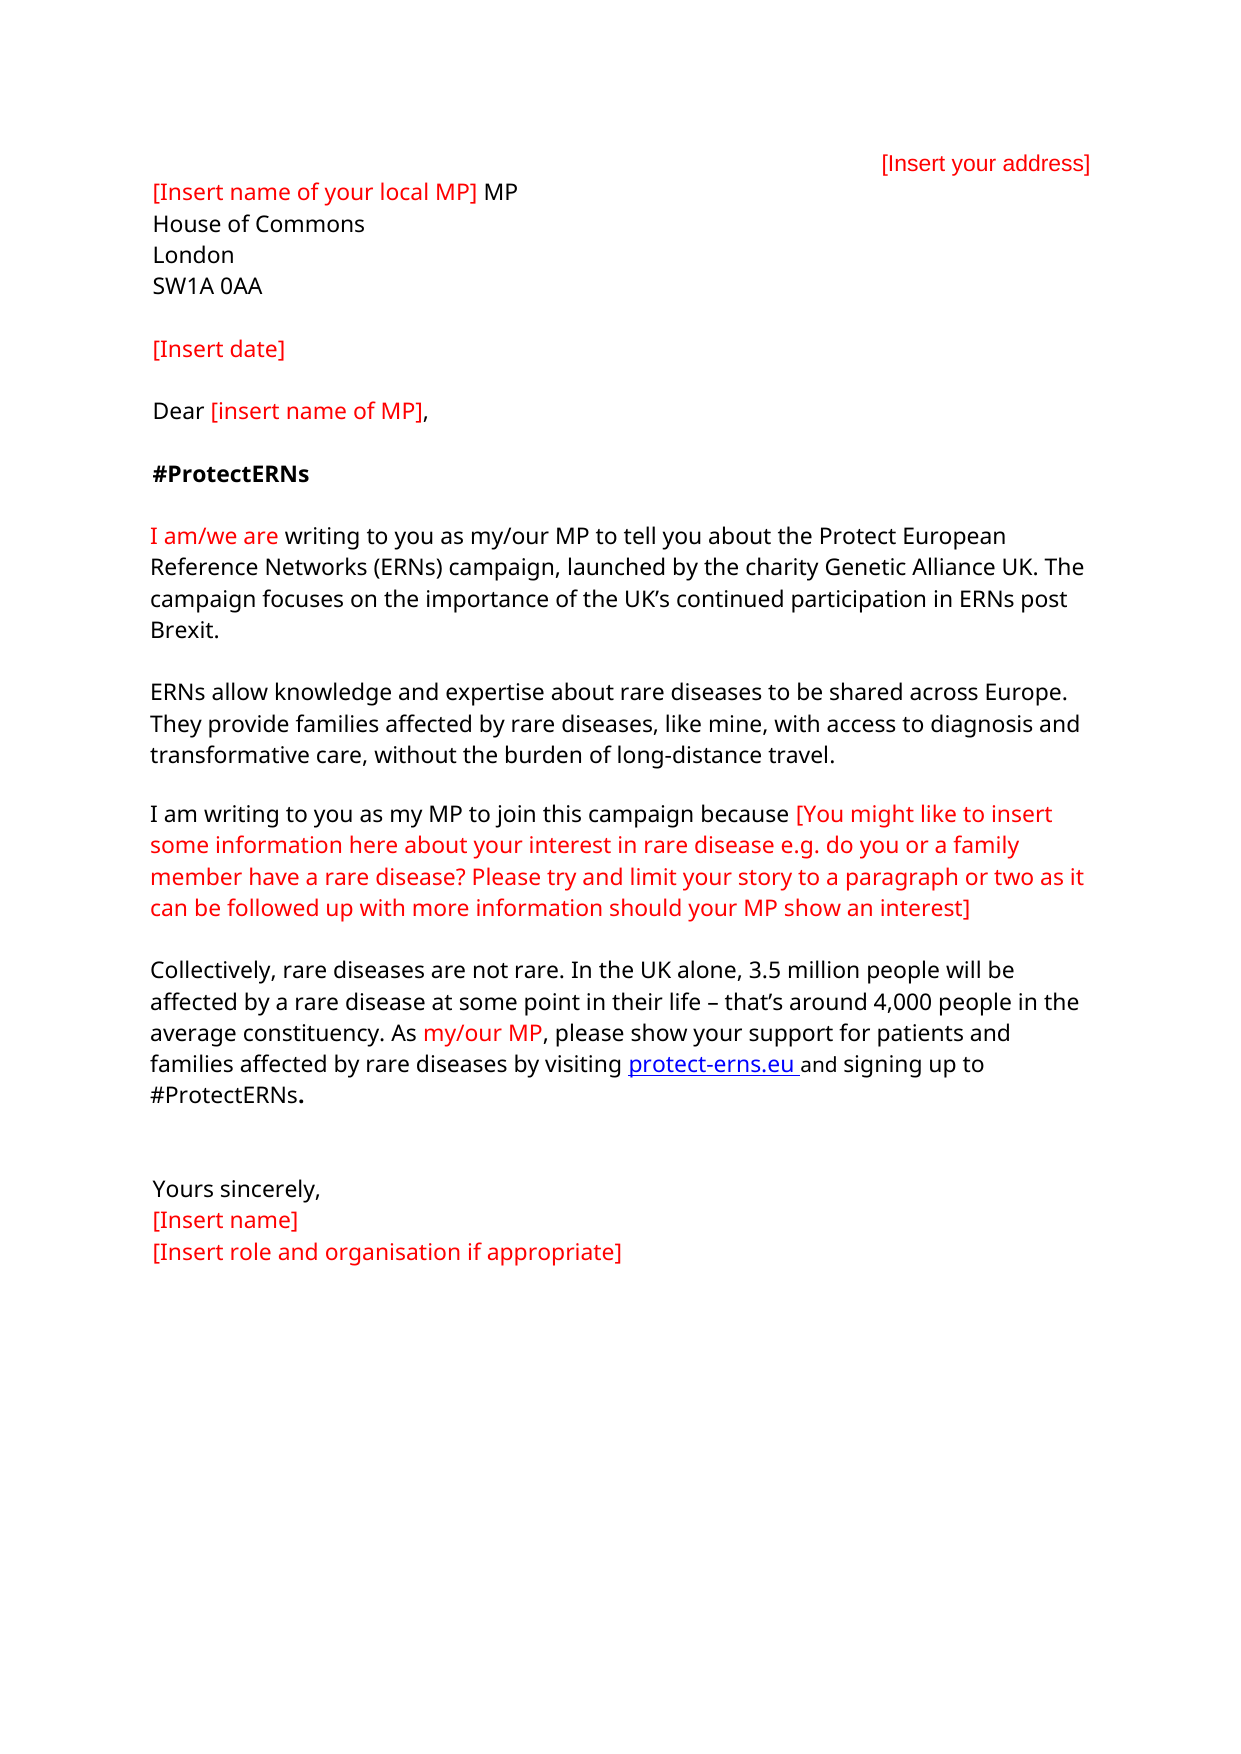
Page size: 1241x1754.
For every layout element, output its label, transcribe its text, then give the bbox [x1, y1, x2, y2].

text [Insert date] [150, 333, 1090, 364]
text Collectively, rare diseases are not rare. In the UK alone, 3.5 million people will be affected by a rare disease at some point in their life – that’s around 4,000 people in the average constituency. As my/our MP, please show your support for patients and families affected by rare diseases by visiting protect-erns.eu and signing up to #ProtectERNs. [150, 954, 1090, 1111]
text Yours sincerely, [150, 1173, 1090, 1204]
text #ProtectERNs [150, 458, 1090, 489]
text London [150, 239, 1090, 270]
text [Insert name of your local MP] MP [150, 176, 1090, 208]
text SW1A 0AA [150, 270, 1090, 301]
text [Insert name] [150, 1204, 1090, 1236]
text Dear [insert name of MP], [150, 395, 1090, 426]
text I am writing to you as my MP to join this campaign because [You might like to insert some information here about your interest in rare disease e.g. do you or a family member have a rare disease? Please try and limit your story to a paragraph or two as it can be followed up with more information should your MP show an interest] [150, 798, 1090, 923]
text House of Commons [150, 208, 1090, 239]
text [Insert role and organisation if appropriate] [150, 1236, 1090, 1267]
text I am/we are writing to you as my/our MP to tell you about the Protect European Reference Networks (ERNs) campaign, launched by the charity Genetic Alliance UK. The campaign focuses on the importance of the UK’s continued participation in ERNs post Brexit. [150, 520, 1090, 645]
text [Insert your address] [150, 150, 1090, 176]
text ERNs allow knowledge and expertise about rare diseases to be shared across Europe. They provide families affected by rare diseases, like mine, with access to diagnosis and transformative care, without the burden of long-distance travel. [150, 676, 1090, 770]
